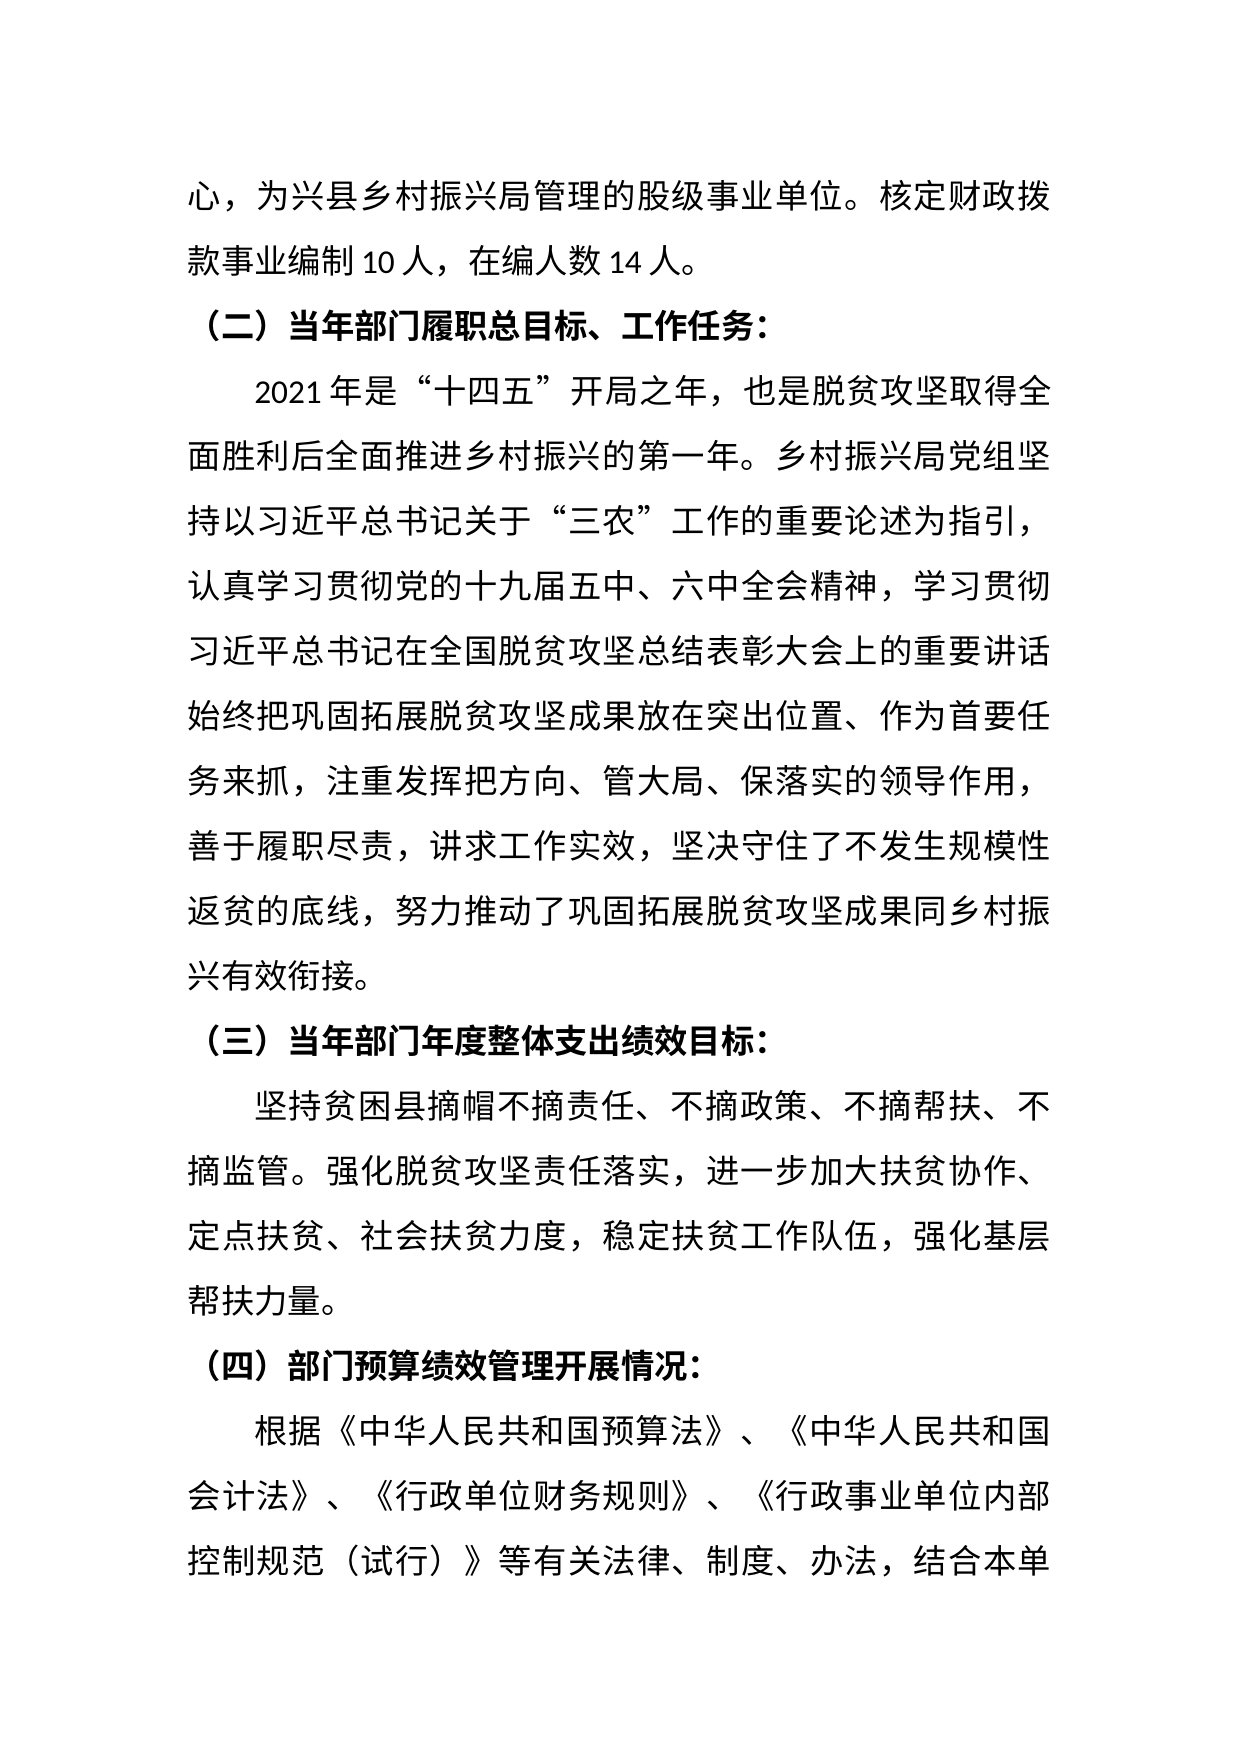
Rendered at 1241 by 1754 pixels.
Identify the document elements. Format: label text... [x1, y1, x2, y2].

list 当年部门履职总目标、工作任务： [187, 292, 1053, 357]
list 坚持贫困县摘帽不摘责任、不摘政策、不摘帮扶、不摘监管。强化脱贫攻坚责任落实，进一步加大扶贫协作、定点扶贫、社会扶贫力度，稳定扶贫工作队伍，强化基层帮扶力量。 [187, 1072, 1053, 1332]
list 当年部门年度整体支出绩效目标： [187, 1007, 1053, 1072]
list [187, 162, 1053, 292]
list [187, 1397, 1053, 1592]
list 部门预算绩效管理开展情况： [187, 1332, 1053, 1397]
list 2021年是“十四五”开局之年，也是脱贫攻坚取得全面胜利后全面推进乡村振兴的第一年。乡村振兴局党组坚持以习近平总书记关于“三农”工作的重要论述为指引，认真学习贯彻党的十九届五中、六中全会精神，学习贯彻习近平总书记在全国脱贫攻坚总结表彰大会上的重要讲话，始终把巩固拓展脱贫攻坚成果放在突出位置、作为首要任务来抓，注重发挥把方向、管大局、保落实的领导作用，善于履职尽责，讲求工作实效，坚决守住了不发生规模性返贫的底线，努力推动了巩固拓展脱贫攻坚成果同乡村振兴有效衔接。 [187, 357, 1053, 1007]
